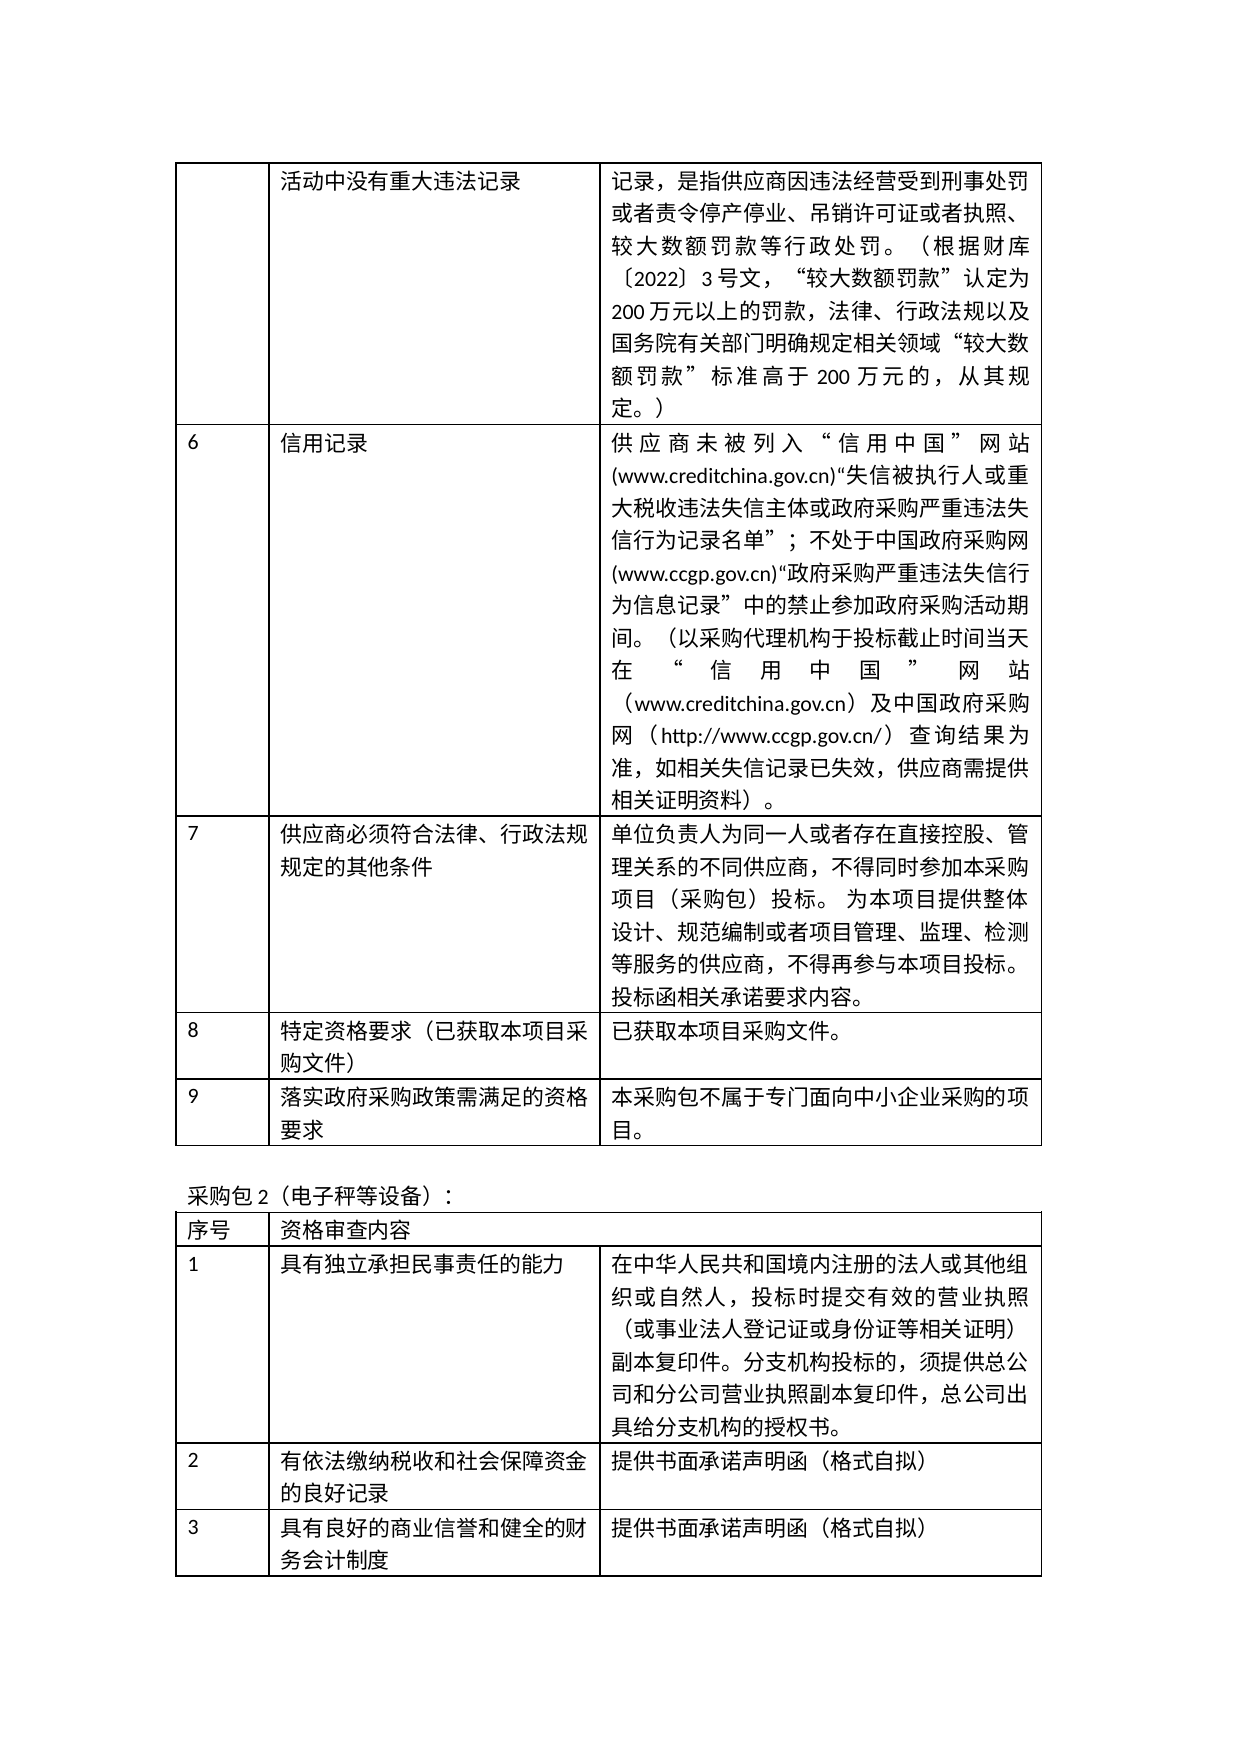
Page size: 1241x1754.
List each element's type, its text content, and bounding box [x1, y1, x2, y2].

table_cell 8 [177, 1013, 268, 1078]
table_cell 已获取本项目采购文件。 [601, 1013, 1041, 1078]
table_header 序号 [177, 1213, 268, 1245]
table_cell 2 [177, 1444, 268, 1508]
table_cell 有依法缴纳税收和社会保障资金的良好记录 [270, 1444, 599, 1508]
table_cell 9 [177, 1080, 268, 1145]
table_cell 1 [177, 1247, 268, 1442]
table_cell 7 [177, 817, 268, 1012]
table_header 资格审查内容 [270, 1213, 1041, 1245]
table_cell 在中华人民共和国境内注册的法人或其他组织或自然人，投标时提交有效的营业执照（或事业法人登记证或身份证等相关证明）副本复印件。分支机构投标的，须提供总公司和分公司营业执照副本复印件，总公司出具给分支机构的授权书。 [601, 1247, 1041, 1442]
table_cell 特定资格要求（已获取本项目采购文件） [270, 1013, 599, 1078]
table_cell 具有良好的商业信誉和健全的财务会计制度 [270, 1510, 599, 1575]
table_cell 本采购包不属于专门面向中小企业采购的项目。 [601, 1080, 1041, 1145]
table_cell 信用记录 [270, 425, 599, 815]
table_cell 单位负责人为同一人或者存在直接控股、管理关系的不同供应商，不得同时参加本采购项目（采购包）投标。 为本项目提供整体设计、规范编制或者项目管理、监理、检测等服务的供应商，不得再参与本项目投标。 投标函相关承诺要求内容。 [601, 817, 1041, 1012]
table_cell 供应商未被列入“信用中国”网站(www.creditchina.gov.cn)“失信被执行人或重大税收违法失信主体或政府采购严重违法失信行为记录名单”；不处于中国政府采购网(www.ccgp.gov.cn)“政府采购严重违法失信行为信息记录”中的禁止参加政府采购活动期间。（以采购代理机构于投标截止时间当天在“信用中国”网站（www.creditchina.gov.cn）及中国政府采购网（http://www.ccgp.gov.cn/）查询结果为准，如相关失信记录已失效，供应商需提供相关证明资料）。 [601, 425, 1041, 815]
table_cell 提供书面承诺声明函（格式自拟） [601, 1444, 1041, 1508]
table_cell 6 [177, 425, 268, 815]
table_cell 提供书面承诺声明函（格式自拟） [601, 1510, 1041, 1575]
table_cell 3 [177, 1510, 268, 1575]
table_cell 供应商必须符合法律、行政法规规定的其他条件 [270, 817, 599, 1012]
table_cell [601, 164, 1041, 423]
table_cell 5 [177, 164, 268, 423]
text 采购包2（电子秤等设备）： [187, 1179, 1053, 1211]
table_cell 具有独立承担民事责任的能力 [270, 1247, 599, 1442]
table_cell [270, 164, 599, 423]
table_cell 落实政府采购政策需满足的资格要求 [270, 1080, 599, 1145]
